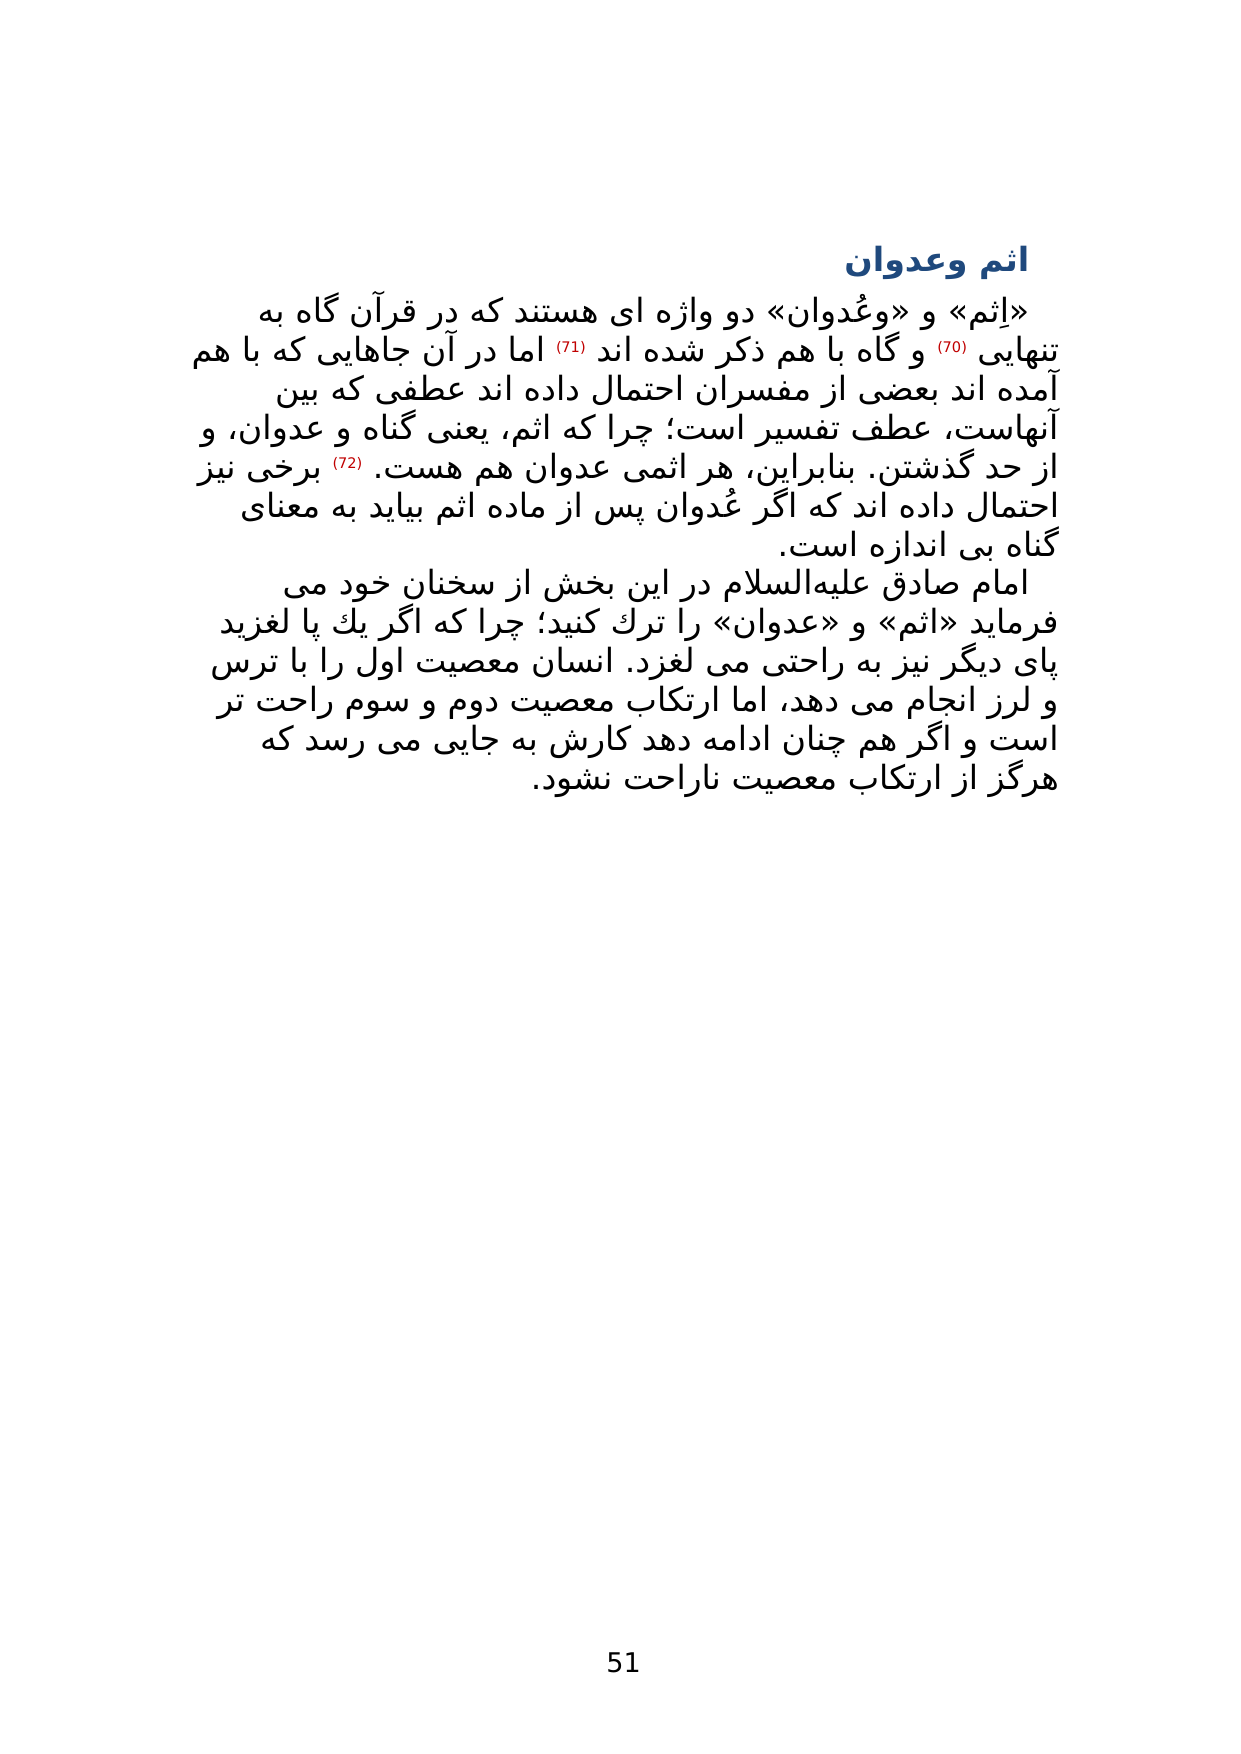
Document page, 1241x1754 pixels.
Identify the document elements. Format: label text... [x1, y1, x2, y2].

text امام صادق عليه‌السلام در اين بخش از سخنان خود مى فرمايد «اثم» و «عدوان» را ترك كنيد؛ چرا كه اگر يك پا لغزيد پاى ديگر نيز به راحتى مى لغزد. انسان معصيت اول را با ترس و لرز انجام مى دهد، اما ارتكاب معصيت دوم و سوم راحت تر است و اگر هم چنان ادامه دهد كارش به جايى مى رسد كه هرگز از ارتكاب معصيت ناراحت نشود. [187, 564, 1059, 797]
subtitle اثم وعدوان [187, 241, 1059, 279]
text «اِثم» و «وعُدوان» دو واژه اى هستند كه در قرآن گاه به تنهايى (70) و گاه با هم ذكر شده اند (71) اما در آن جاهايى كه با هم آمده اند بعضى از مفسران احتمال داده اند عطفى كه بين آنهاست، عطف تفسير است؛ چرا كه اثم، يعنى گناه و عدوان، و از حد گذشتن. بنابراين، هر اثمى عدوان هم هست. (72) برخى نيز احتمال داده اند كه اگر عُدوان پس از ماده اثم بيايد به معناى گناه بى اندازه است. [187, 292, 1059, 564]
